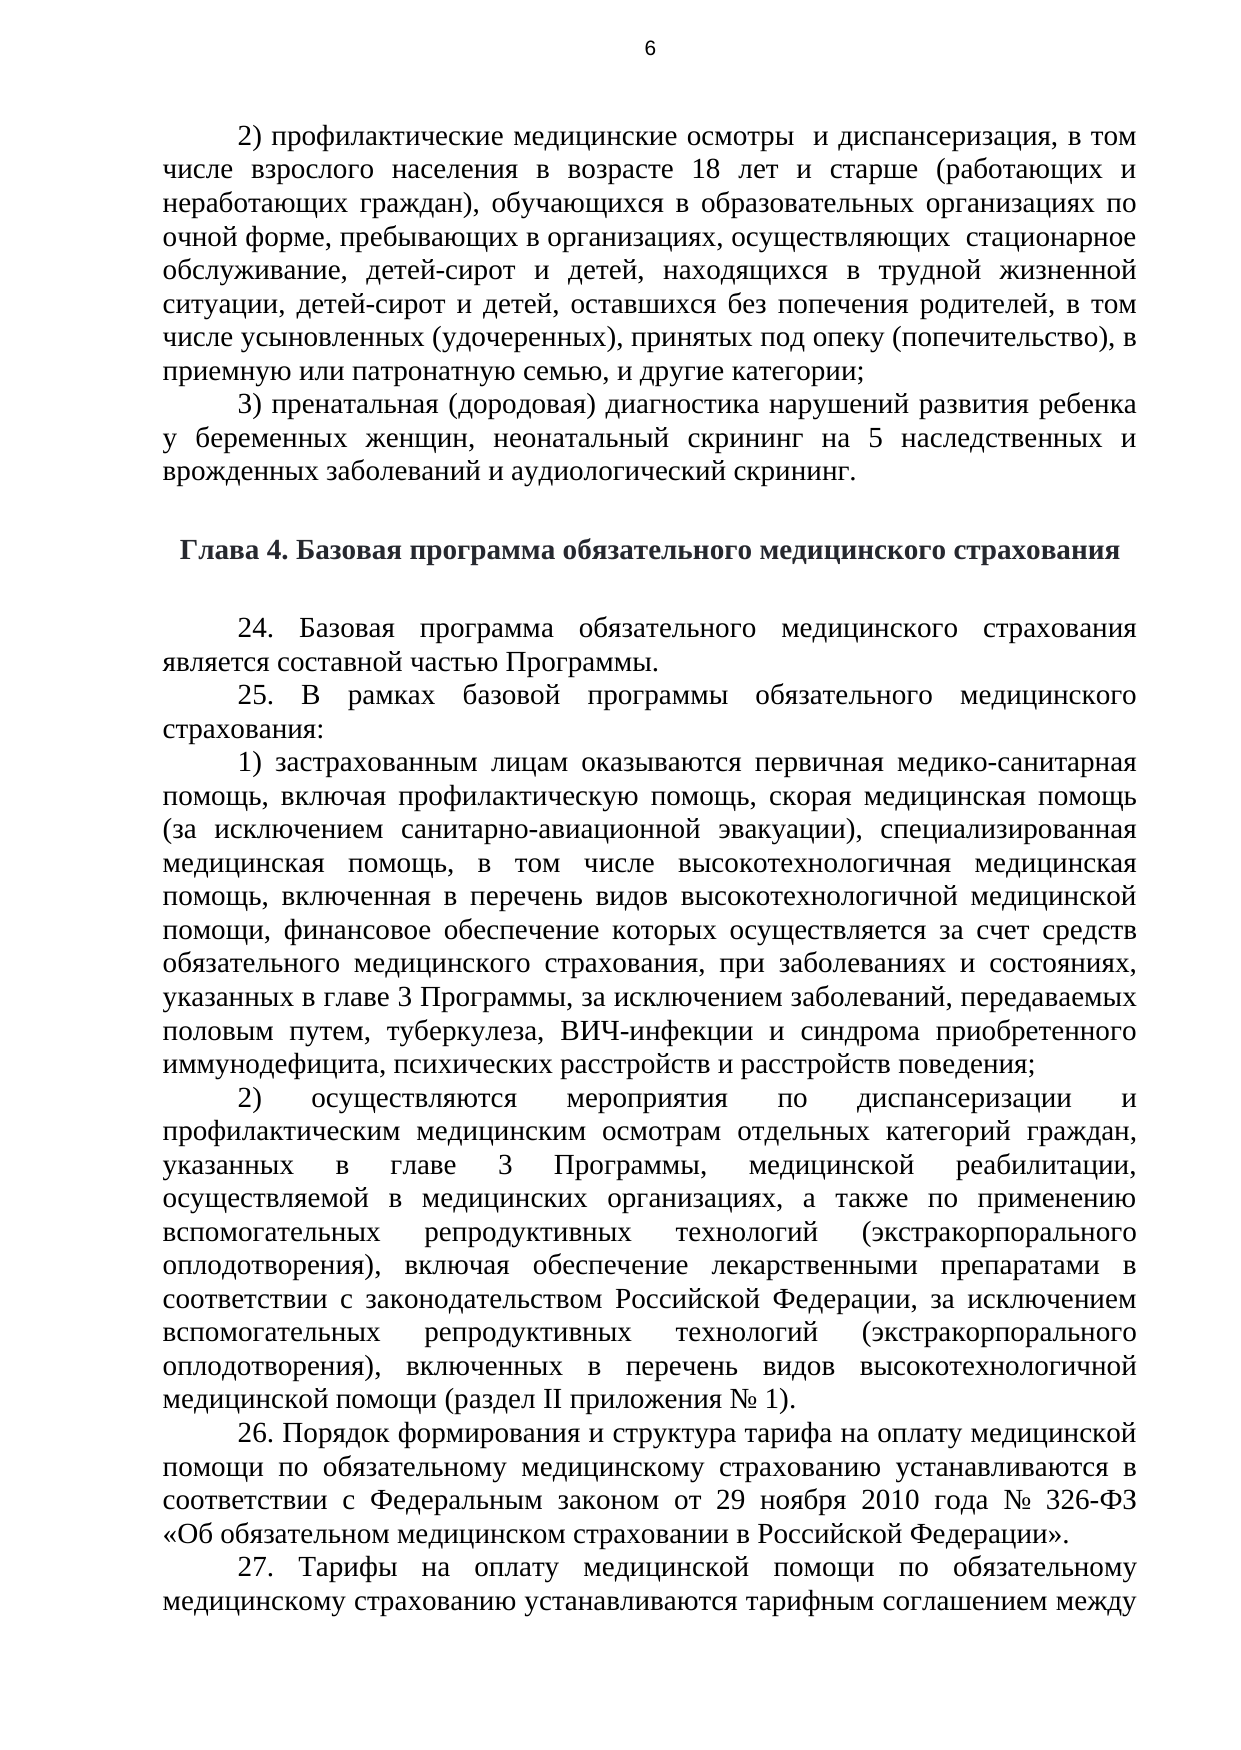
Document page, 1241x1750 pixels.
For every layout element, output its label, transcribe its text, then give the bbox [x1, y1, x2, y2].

text 2) профилактические медицинские осмотры и диспансеризация, в том числе взрослого населения в возрасте 18 лет и старше (работающих и неработающих граждан), обучающихся в образовательных организациях по очной форме, пребывающих в организациях, осуществляющих стационарное обслуживание, детей-сирот и детей, находящихся в трудной жизненной ситуации, детей-сирот и детей, оставшихся без попечения родителей, в том числе усыновленных (удочеренных), принятых под опеку (попечительство), в приемную или патронатную семью, и другие категории; [162, 118, 1138, 386]
text 26. Порядок формирования и структура тарифа на оплату медицинской помощи по обязательному медицинскому страхованию устанавливаются в соответствии с Федеральным законом от 29 ноября 2010 года № 326-ФЗ «Об обязательном медицинском страховании в Российской Федерации». [162, 1415, 1138, 1549]
text 3) пренатальная (дородовая) диагностика нарушений развития ребенка у беременных женщин, неонатальный скрининг на 5 наследственных и врожденных заболеваний и аудиологический скрининг. [162, 386, 1138, 487]
text 1) застрахованным лицам оказываются первичная медико-санитарная помощь, включая профилактическую помощь, скорая медицинская помощь (за исключением санитарно-авиационной эвакуации), специализированная медицинская помощь, в том числе высокотехнологичная медицинская помощь, включенная в перечень видов высокотехнологичной медицинской помощи, финансовое обеспечение которых осуществляется за счет средств обязательного медицинского страхования, при заболеваниях и состояниях, указанных в главе 3 Программы, за исключением заболеваний, передаваемых половым путем, туберкулеза, ВИЧ-инфекции и синдрома приобретенного иммунодефицита, психических расстройств и расстройств поведения; [162, 744, 1138, 1080]
text 25. В рамках базовой программы обязательного медицинского страхования: [162, 677, 1138, 744]
text 24. Базовая программа обязательного медицинского страхования является составной частью Программы. [162, 610, 1138, 677]
text 2) осуществляются мероприятия по диспансеризации и профилактическим медицинским осмотрам отдельных категорий граждан, указанных в главе 3 Программы, медицинской реабилитации, осуществляемой в медицинских организациях, а также по применению вспомогательных репродуктивных технологий (экстракорпорального оплодотворения), включая обеспечение лекарственными препаратами в соответствии с законодательством Российской Федерации, за исключением вспомогательных репродуктивных технологий (экстракорпорального оплодотворения), включенных в перечень видов высокотехнологичной медицинской помощи (раздел II приложения № 1). [162, 1080, 1138, 1415]
subtitle Глава 4. Базовая программа обязательного медицинского страхования [162, 532, 1138, 565]
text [162, 1549, 1138, 1616]
